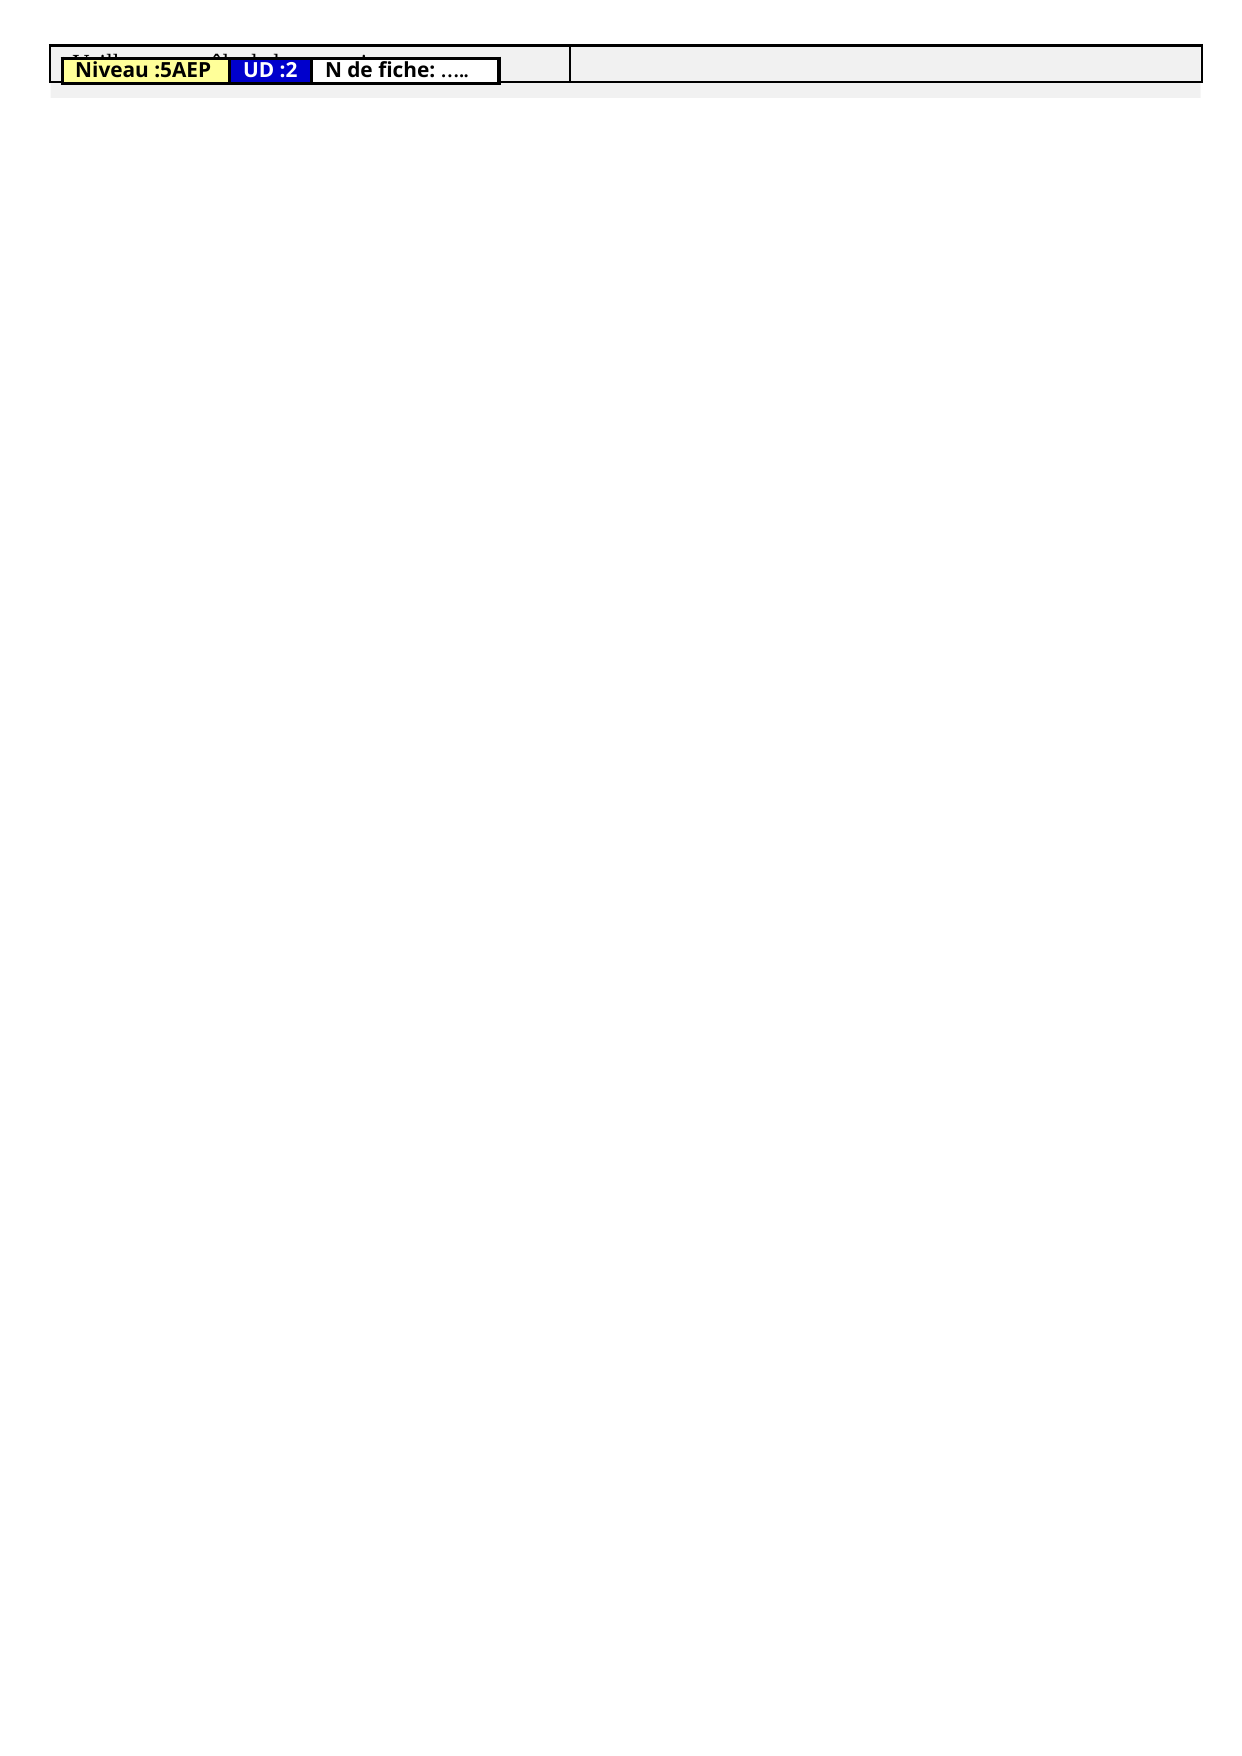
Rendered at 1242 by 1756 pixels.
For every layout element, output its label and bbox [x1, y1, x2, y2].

table_cell [571, 47, 1201, 81]
table_cell [51, 47, 569, 81]
